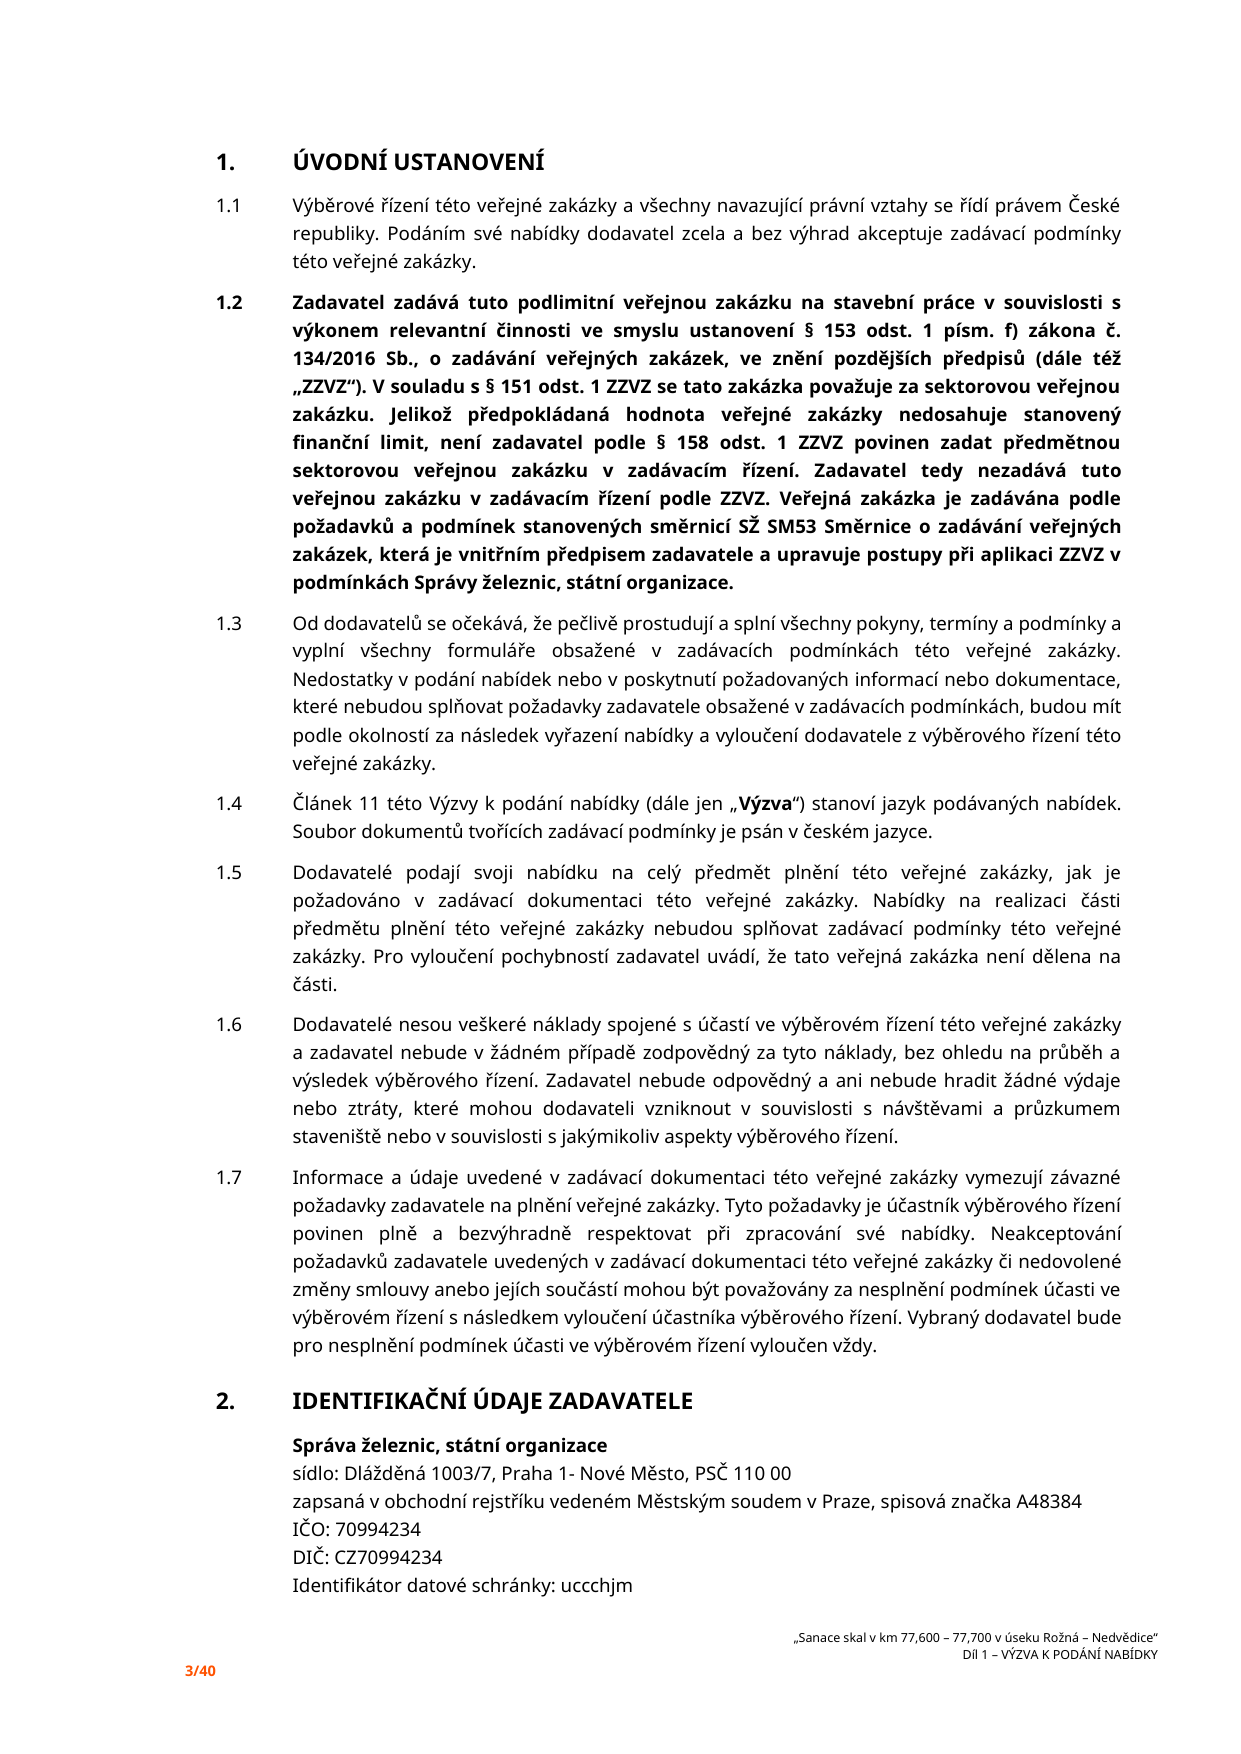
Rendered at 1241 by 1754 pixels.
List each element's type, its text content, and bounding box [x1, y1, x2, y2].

text IDENTIFIKAČNÍ ÚDAJE ZADAVATELE [216, 1385, 1122, 1417]
text Dodavatelé podají svoji nabídku na celý předmět plnění této veřejné zakázky, jak je požadováno v zadávací dokumentaci této veřejné zakázky. Nabídky na realizaci části předmětu plnění této veřejné zakázky nebudou splňovat zadávací podmínky této veřejné zakázky. Pro vyloučení pochybností zadavatel uvádí, že tato veřejná zakázka není dělena na části. [216, 859, 1122, 997]
text zapsaná v obchodní rejstříku vedeném Městským soudem v Praze, spisová značka A48384 [292, 1488, 1122, 1514]
text sídlo: Dlážděná 1003/7, Praha 1- Nové Město, PSČ 110 00 [292, 1460, 1122, 1486]
text Dodavatelé nesou veškeré náklady spojené s účastí ve výběrovém řízení této veřejné zakázky a zadavatel nebude v žádném případě zodpovědný za tyto náklady, bez ohledu na průběh a výsledek výběrového řízení. Zadavatel nebude odpovědný a ani nebude hradit žádné výdaje nebo ztráty, které mohou dodavateli vzniknout v souvislosti s návštěvami a průzkumem staveniště nebo v souvislosti s jakýmikoliv aspekty výběrového řízení. [216, 1012, 1122, 1149]
text Správa železnic, státní organizace [292, 1432, 1122, 1458]
text Výběrové řízení této veřejné zakázky a všechny navazující právní vztahy se řídí právem České republiky. Podáním své nabídky dodavatel zcela a bez výhrad akceptuje zadávací podmínky této veřejné zakázky. [216, 192, 1122, 274]
text Zadavatel zadává tuto podlimitní veřejnou zakázku na stavební práce v souvislosti s výkonem relevantní činnosti ve smyslu ustanovení § 153 odst. 1 písm. f) zákona č. 134/2016 Sb., o zadávání veřejných zakázek, ve znění pozdějších předpisů (dále též „ZZVZ“). V souladu s § 151 odst. 1 ZZVZ se tato zakázka považuje za sektorovou veřejnou zakázku. Jelikož předpokládaná hodnota veřejné zakázky nedosahuje stanovený finanční limit, není zadavatel podle § 158 odst. 1 ZZVZ povinen zadat předmětnou sektorovou veřejnou zakázku v zadávacím řízení. Zadavatel tedy nezadává tuto veřejnou zakázku v zadávacím řízení podle ZZVZ. Veřejná zakázka je zadávána podle požadavků a podmínek stanovených směrnicí SŽ SM53 Směrnice o zadávání veřejných zakázek, která je vnitřním předpisem zadavatele a upravuje postupy při aplikaci ZZVZ v podmínkách Správy železnic, státní organizace. [216, 289, 1122, 595]
text Informace a údaje uvedené v zadávací dokumentaci této veřejné zakázky vymezují závazné požadavky zadavatele na plnění veřejné zakázky. Tyto požadavky je účastník výběrového řízení povinen plně a bezvýhradně respektovat při zpracování své nabídky. Neakceptování požadavků zadavatele uvedených v zadávací dokumentaci této veřejné zakázky či nedovolené změny smlouvy anebo jejích součástí mohou být považovány za nesplnění podmínek účasti ve výběrovém řízení s následkem vyloučení účastníka výběrového řízení. Vybraný dodavatel bude pro nesplnění podmínek účasti ve výběrovém řízení vyloučen vždy. [216, 1164, 1122, 1358]
text Článek 11 této Výzvy k podání nabídky (dále jen „Výzva“) stanoví jazyk podávaných nabídek. Soubor dokumentů tvořících zadávací podmínky je psán v českém jazyce. [216, 790, 1122, 844]
text IČO: 70994234 [292, 1516, 1122, 1542]
text Od dodavatelů se očekává, že pečlivě prostudují a splní všechny pokyny, termíny a podmínky a vyplní všechny formuláře obsažené v zadávacích podmínkách této veřejné zakázky. Nedostatky v podání nabídek nebo v poskytnutí požadovaných informací nebo dokumentace, které nebudou splňovat požadavky zadavatele obsažené v zadávacích podmínkách, budou mít podle okolností za následek vyřazení nabídky a vyloučení dodavatele z výběrového řízení této veřejné zakázky. [216, 610, 1122, 775]
text ÚVODNÍ USTANOVENÍ [216, 146, 1122, 177]
text Identifikátor datové schránky: uccchjm [292, 1572, 1122, 1598]
text DIČ: CZ70994234 [292, 1544, 1122, 1570]
